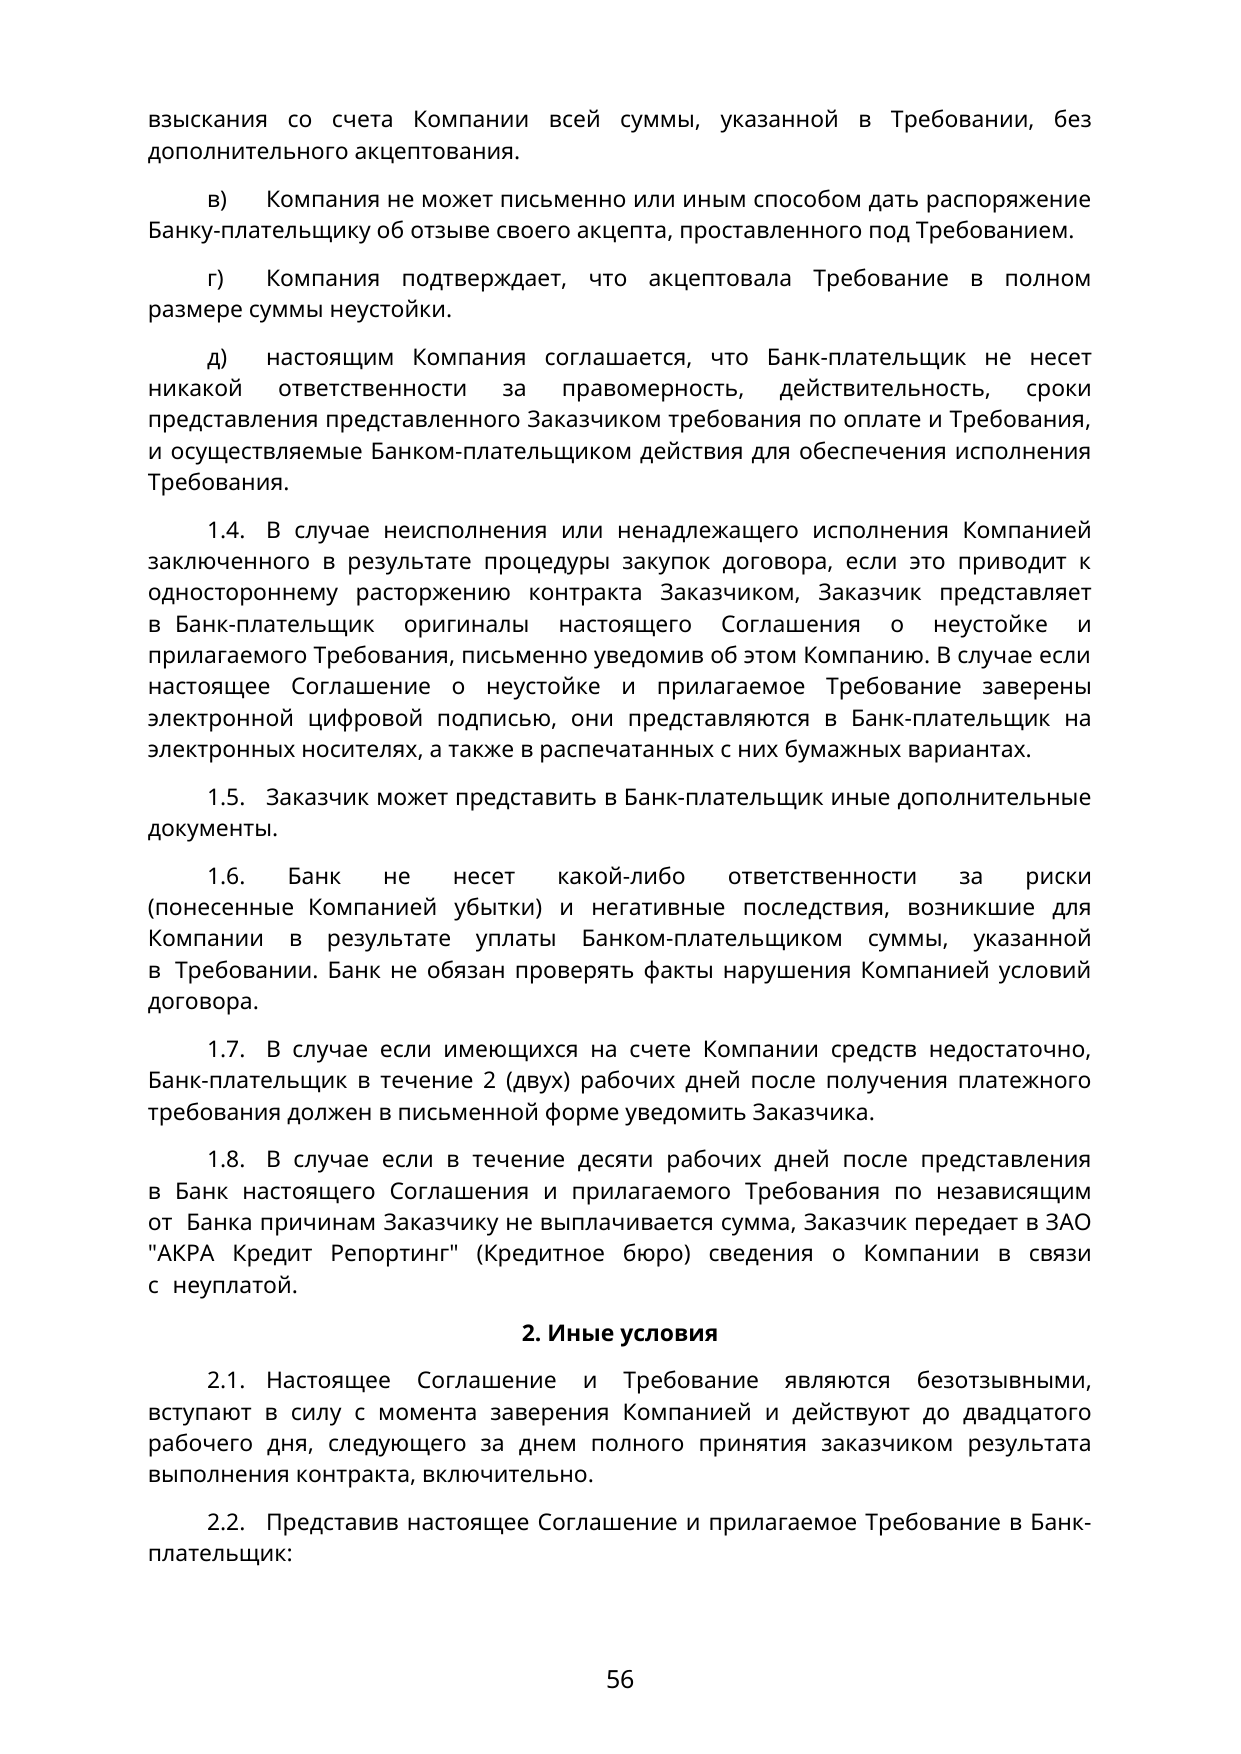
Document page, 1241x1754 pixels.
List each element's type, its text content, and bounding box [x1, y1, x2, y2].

text 2. Иные условия [148, 1317, 1092, 1348]
text 1.4. В случае неисполнения или ненадлежащего исполнения Компанией заключенного в результате процедуры закупок договора, если это приводит к одностороннему расторжению контракта Заказчиком, Заказчик представляет в Банк-плательщик оригиналы настоящего Соглашения о неустойке и прилагаемого Требования, письменно уведомив об этом Компанию. В случае если настоящее Соглашение о неустойке и прилагаемое Требование заверены электронной цифровой подписью, они представляются в Банк-плательщик на электронных носителях, а также в распечатанных с них бумажных вариантах. [148, 514, 1092, 764]
text в) Компания не может письменно или иным способом дать распоряжение Банку-плательщику об отзыве своего акцепта, проставленного под Требованием. [148, 183, 1092, 245]
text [148, 103, 1092, 166]
text 1.6. Банк не несет какой-либо ответственности за риски (понесенные Компанией убытки) и негативные последствия, возникшие для Компании в результате уплаты Банком-плательщиком суммы, указанной в Требовании. Банк не обязан проверять факты нарушения Компанией условий договора. [148, 860, 1092, 1016]
text г) Компания подтверждает, что акцептовала Требование в полном размере суммы неустойки. [148, 262, 1092, 324]
text 1.7. В случае если имеющихся на счете Компании средств недостаточно, Банк-плательщик в течение 2 (двух) рабочих дней после получения платежного требования должен в письменной форме уведомить Заказчика. [148, 1033, 1092, 1127]
text 1.5. Заказчик может представить в Банк-плательщик иные дополнительные документы. [148, 781, 1092, 843]
text 2.1. Настоящее Соглашение и Требование являются безотзывными, вступают в силу с момента заверения Компанией и действуют до двадцатого рабочего дня, следующего за днем полного принятия заказчиком результата выполнения контракта, включительно. [148, 1364, 1092, 1489]
text 1.8. В случае если в течение десяти рабочих дней после представления в Банк настоящего Соглашения и прилагаемого Требования по независящим от Банка причинам Заказчику не выплачивается сумма, Заказчик передает в ЗАО "АКРА Кредит Репортинг" (Кредитное бюро) сведения о Компании в связи с неуплатой. [148, 1143, 1092, 1300]
text д) настоящим Компания соглашается, что Банк-плательщик не несет никакой ответственности за правомерность, действительность, сроки представления представленного Заказчиком требования по оплате и Требования, и осуществляемые Банком-плательщиком действия для обеспечения исполнения Требования. [148, 341, 1092, 497]
text 2.2. Представив настоящее Соглашение и прилагаемое Требование в Банк-плательщик: [148, 1506, 1092, 1569]
